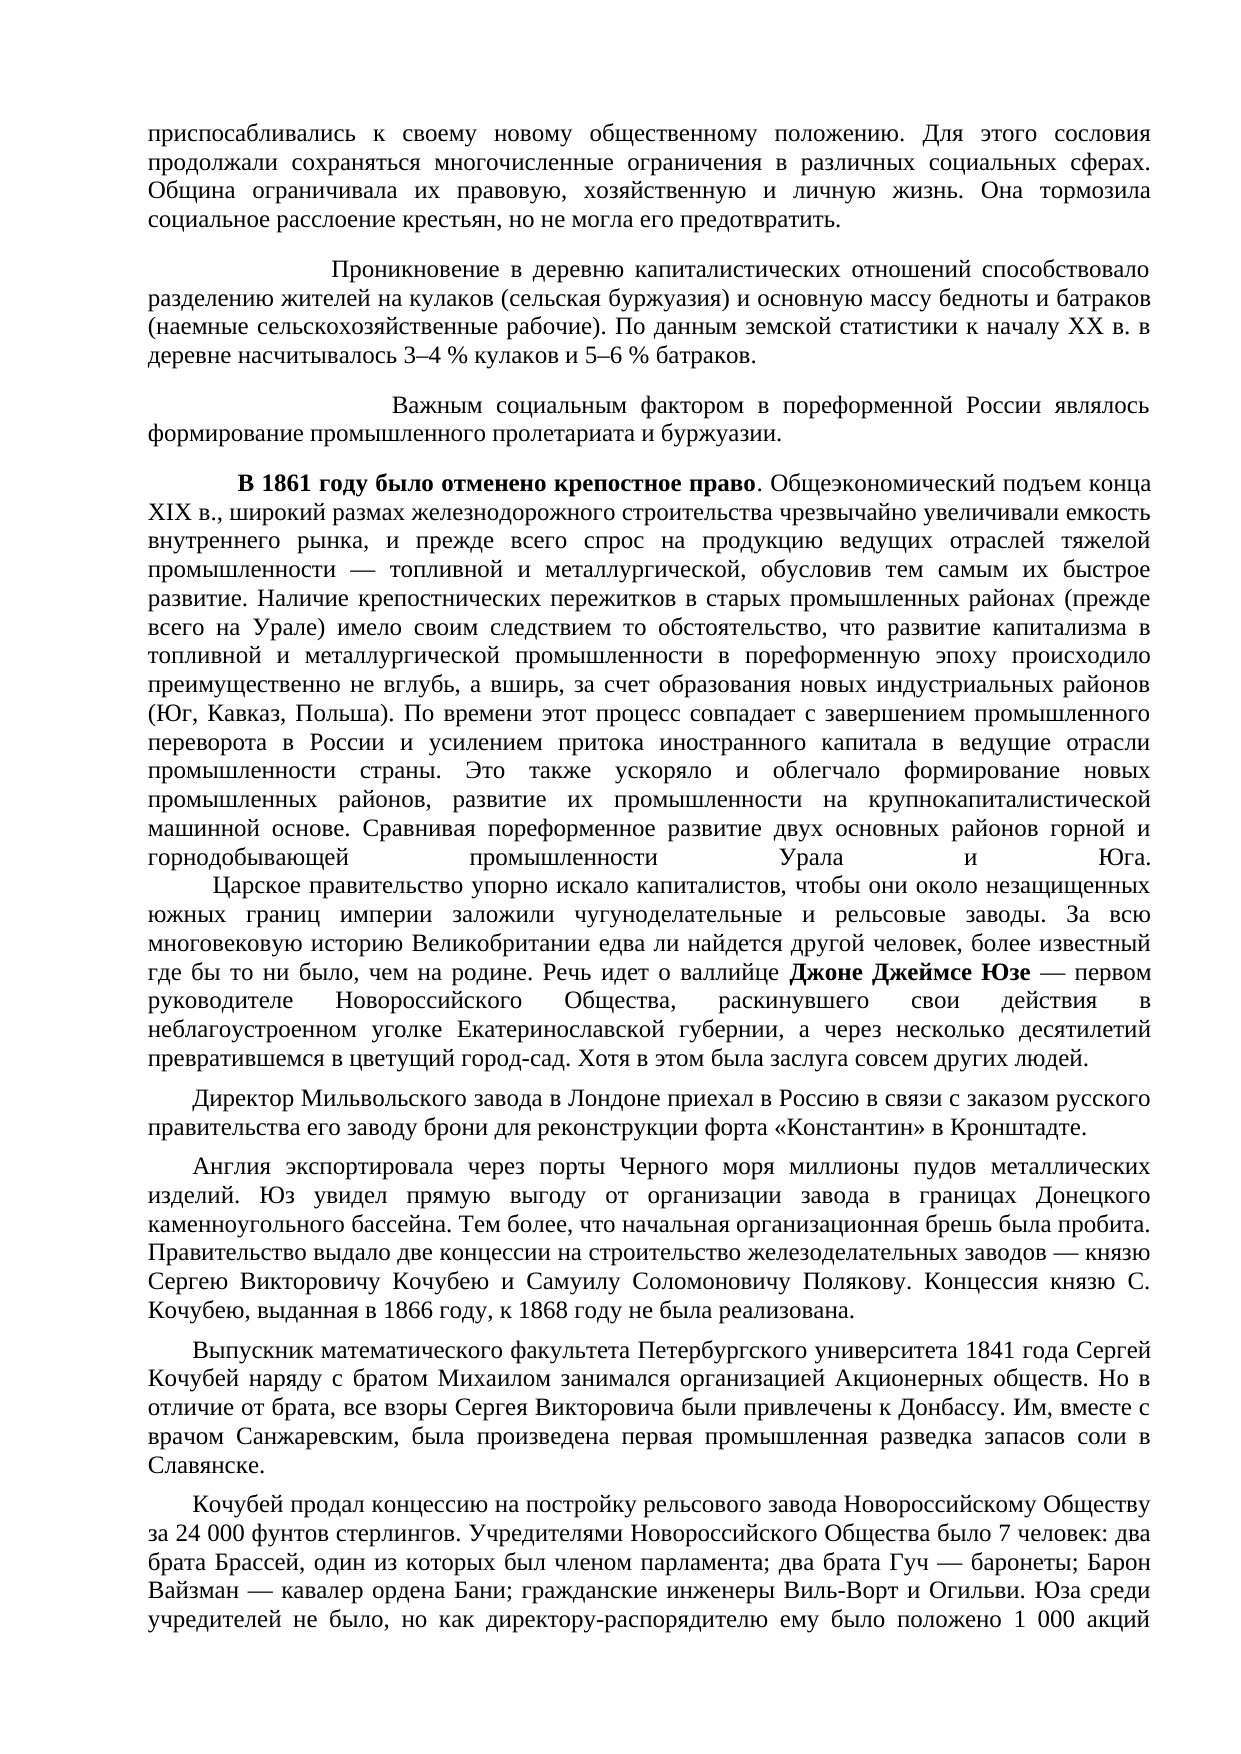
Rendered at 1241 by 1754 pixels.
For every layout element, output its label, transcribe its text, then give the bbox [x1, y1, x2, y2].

text Выпускник математического факультета Петербургского университета 1841 года Сергей Кочубей наряду с братом Михаилом занимался организацией Акционерных обществ. Но в отличие от брата, все взоры Сергея Викторовича были привлечены к Донбассу. Им, вместе с врачом Санжаревским, была произведена первая промышленная разведка запасов соли в Славянске. [148, 1335, 1152, 1478]
text Проникновение в деревню капиталистических отношений способствовало разделению жителей на кулаков (сельская буржуазия) и основную массу бедноты и батраков (наемные сельскохозяйственные рабочие). По данным земской статистики к началу XX в. в деревне насчитывалось 3–4 % кулаков и 5–6 % батраков. [148, 254, 1152, 369]
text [148, 1489, 1152, 1633]
text Важным социальным фактором в пореформенной России являлось формирование промышленного пролетариата и буржуазии. [148, 390, 1152, 447]
text В 1861 году было отменено крепостное право. Общеэкономический подъем конца XIX в., широкий размах железнодорожного строительства чрезвычайно увеличивали емкость внутреннего рынка, и прежде всего спрос на продукцию ведущих отраслей тяжелой промышленности — топливной и металлургической, обусловив тем самым их быстрое развитие. Наличие крепостнических пережитков в старых промышленных районах (прежде всего на Урале) имело своим следствием то обстоятельство, что развитие капитализма в топливной и металлургической промышленности в пореформенную эпоху происходило преимущественно не вглубь, а вширь, за счет образования новых индустриальных районов (Юг, Кавказ, Польша). По времени этот процесс совпадает с завершением промышленного переворота в России и усилением притока иностранного капитала в ведущие отрасли промышленности страны. Это также ускоряло и облегчало формирование новых промышленных районов, развитие их промышленности на крупнокапиталистической машинной основе. Сравнивая пореформенное развитие двух основных районов горной и горнодобывающей промышленности Урала и Юга. Царское правительство упорно искало капиталистов, чтобы они около незащищенных южных границ империи заложили чугуноделательные и рельсовые заводы. За всю многовековую историю Великобритании едва ли найдется другой человек, более известный где бы то ни было, чем на родине. Речь идет о валлийце Джоне Джеймсе Юзе — первом руководителе Новороссийского Общества, раскинувшего свои действия в неблагоустроенном уголке Екатеринославской губернии, а через несколько десятилетий превратившемся в цветущий город-сад. Xотя в этом была заслуга совсем других людей. [148, 468, 1152, 1072]
text Директор Мильвольского завода в Лондоне приехал в Россию в связи с заказом русского правительства его заводу брони для реконструкции форта «Константин» в Кронштадте. [148, 1083, 1152, 1140]
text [148, 118, 1152, 233]
text Англия экспортировала через порты Черного моря миллионы пудов металлических изделий. Юз увидел прямую выгоду от организации завода в границах Донецкого каменноугольного бассейна. Тем более, что начальная организационная брешь была пробита. Правительство выдало две концессии на строительство железоделательных заводов — князю Сергею Викторовичу Кочубею и Самуилу Соломоновичу Полякову. Концессия князю С. Кочубею, выданная в 1866 году, к 1868 году не была реализована. [148, 1151, 1152, 1324]
